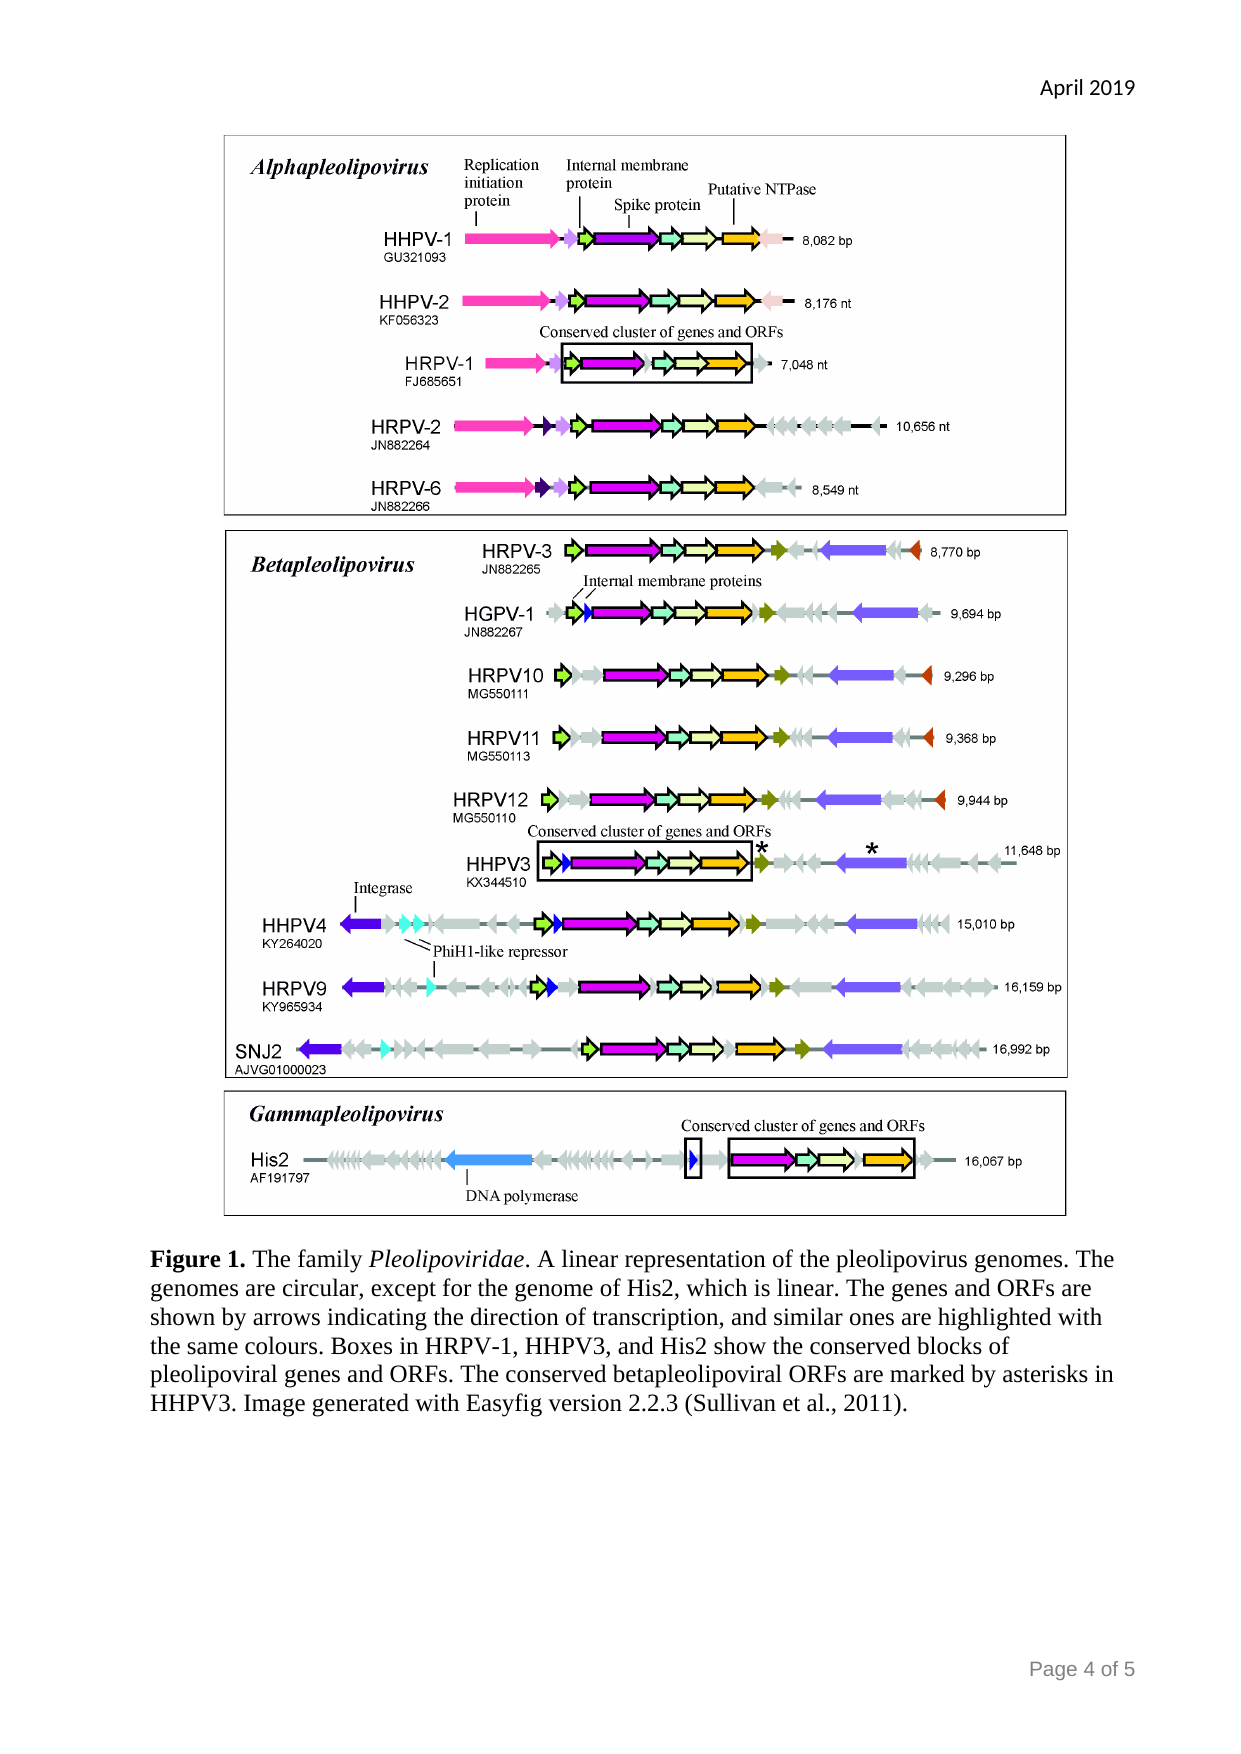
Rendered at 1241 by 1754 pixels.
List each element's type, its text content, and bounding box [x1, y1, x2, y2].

text Figure 1. The family Pleolipoviridae. A linear representation of the pleolipovirus genomes. The genomes are circular, except for the genome of His2, which is linear. The genes and ORFs are shown by arrows indicating the direction of transcription, and similar ones are highlighted with the same colours. Boxes in HRPV-1, HHPV3, and His2 show the conserved blocks of pleolipoviral genes and ORFs. The conserved betapleolipoviral ORFs are marked by asterisks in HHPV3. Image generated with Easyfig version 2.2.3 (Sullivan et al., 2011). [150, 1244, 1135, 1417]
picture [223, 135, 1068, 1216]
